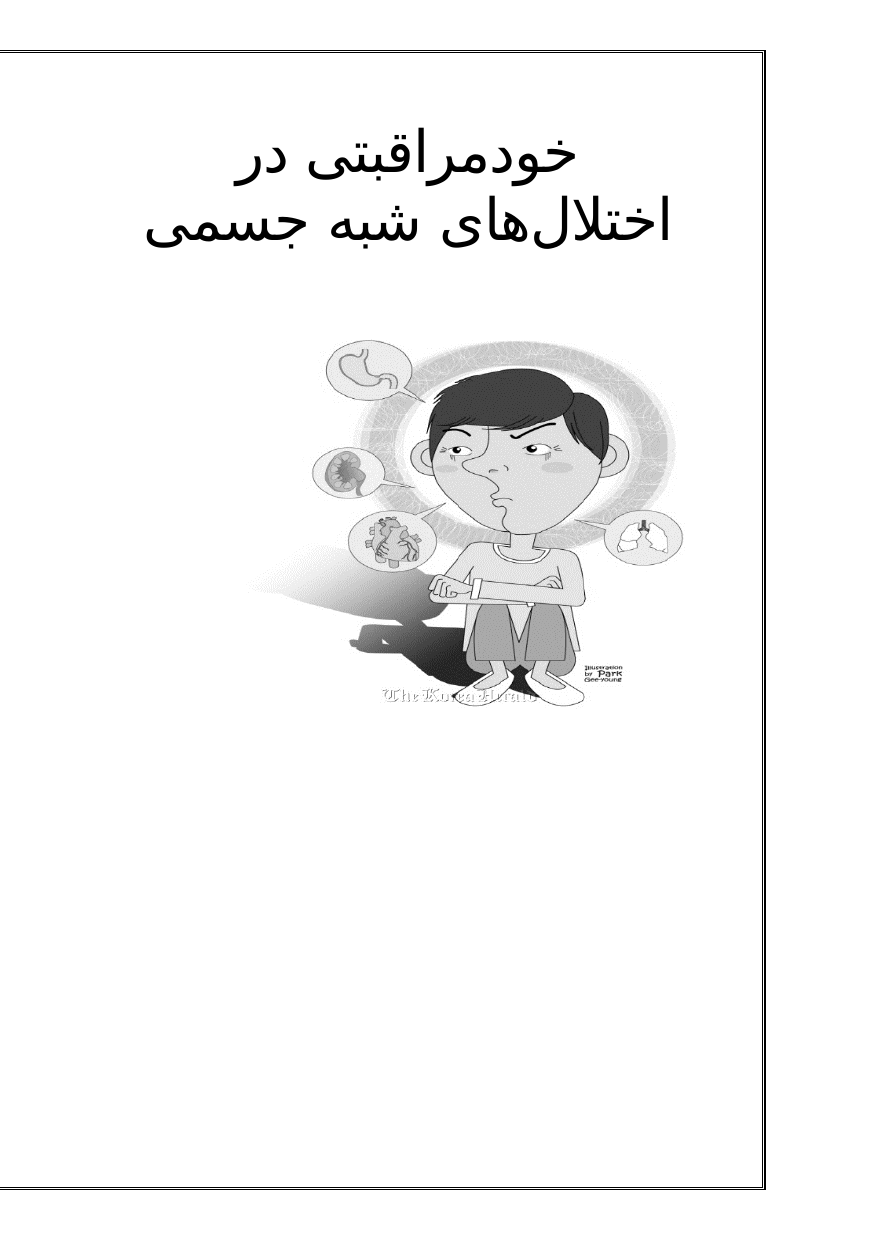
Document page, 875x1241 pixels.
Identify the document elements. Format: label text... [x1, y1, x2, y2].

picture [208, 315, 709, 710]
title خودمراقبتی در اختلال‌های شبه جسمی [119, 119, 697, 254]
